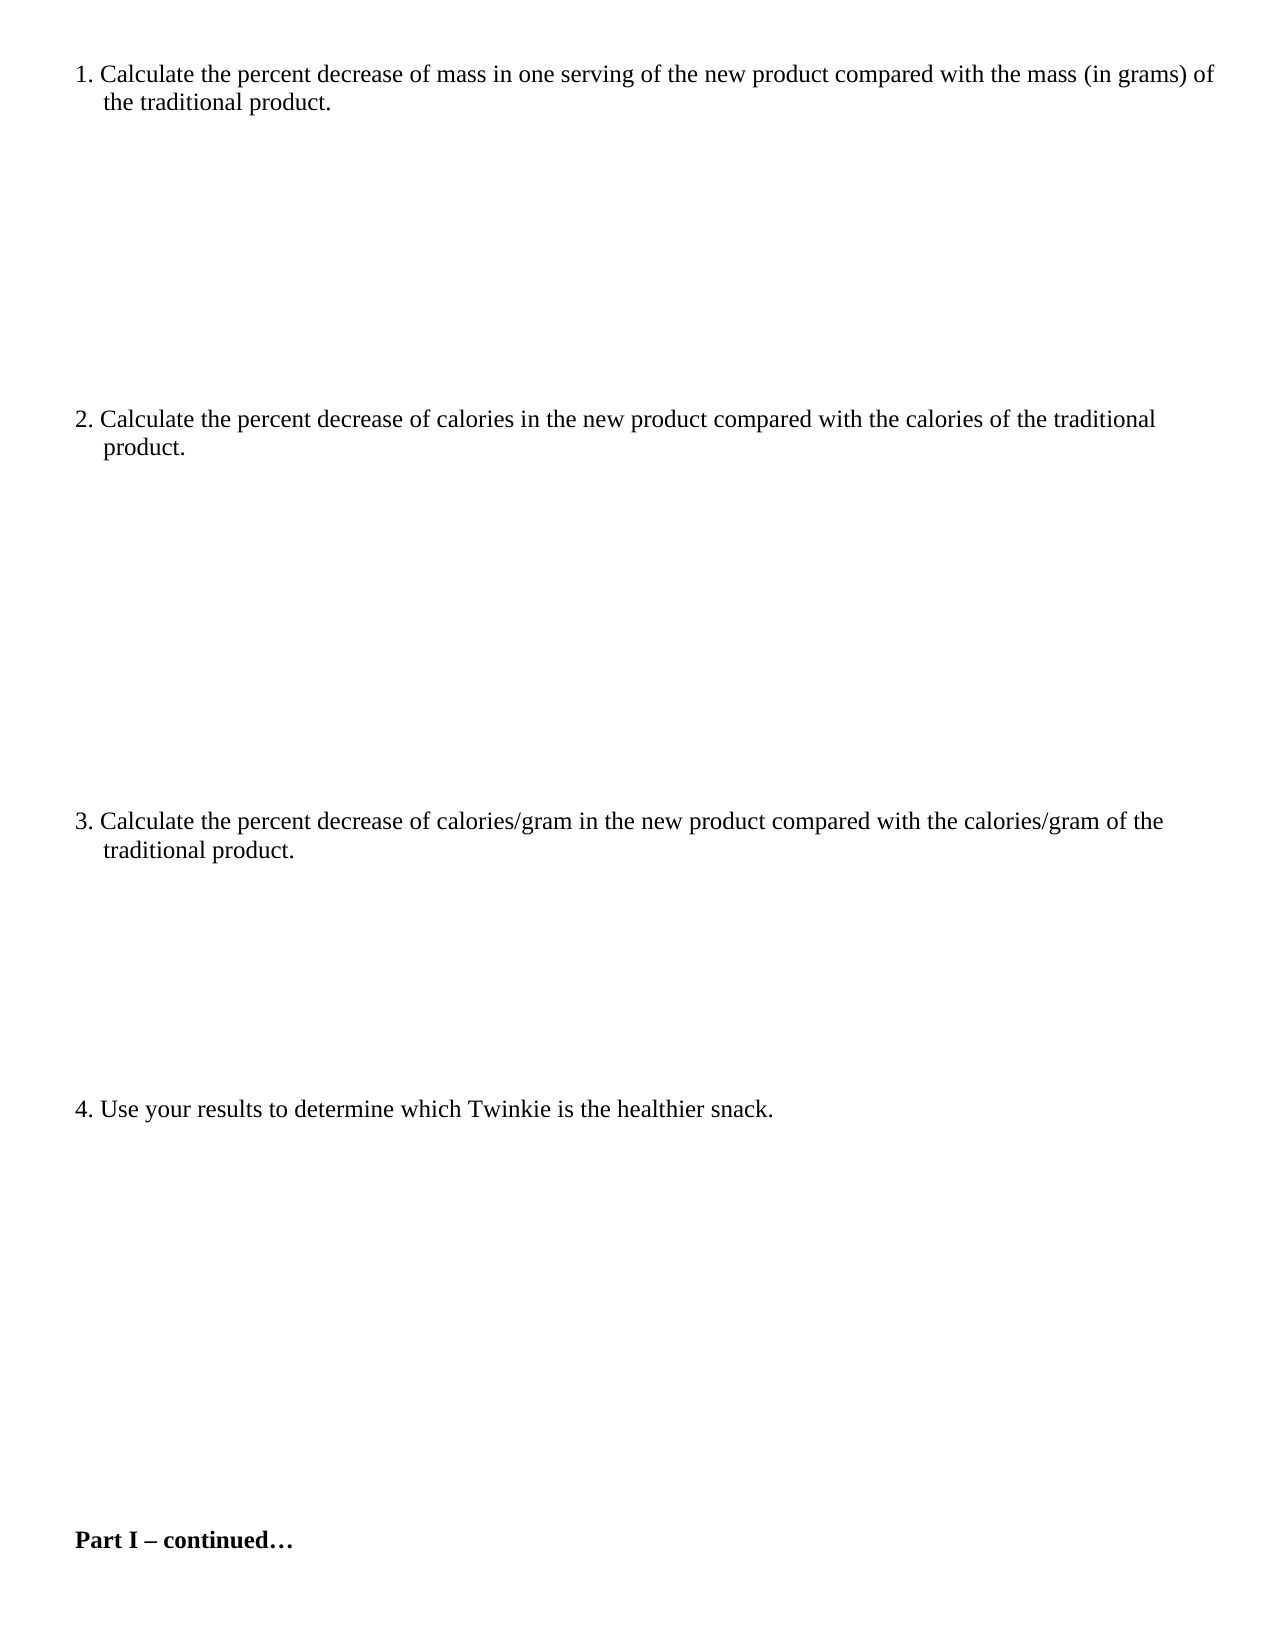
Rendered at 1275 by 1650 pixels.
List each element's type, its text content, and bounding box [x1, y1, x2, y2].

text 4. Use your results to determine which Twinkie is the healthier snack. [75, 1094, 1230, 1122]
text Part I – continued… [75, 1525, 1230, 1554]
text 2. Calculate the percent decrease of calories in the new product compared with the calories of the traditional product. [75, 404, 1230, 461]
text 3. Calculate the percent decrease of calories/gram in the new product compared with the calories/gram of the traditional product. [75, 806, 1230, 864]
text 1. Calculate the percent decrease of mass in one serving of the new product compared with the mass (in grams) of the traditional product. [75, 59, 1230, 116]
